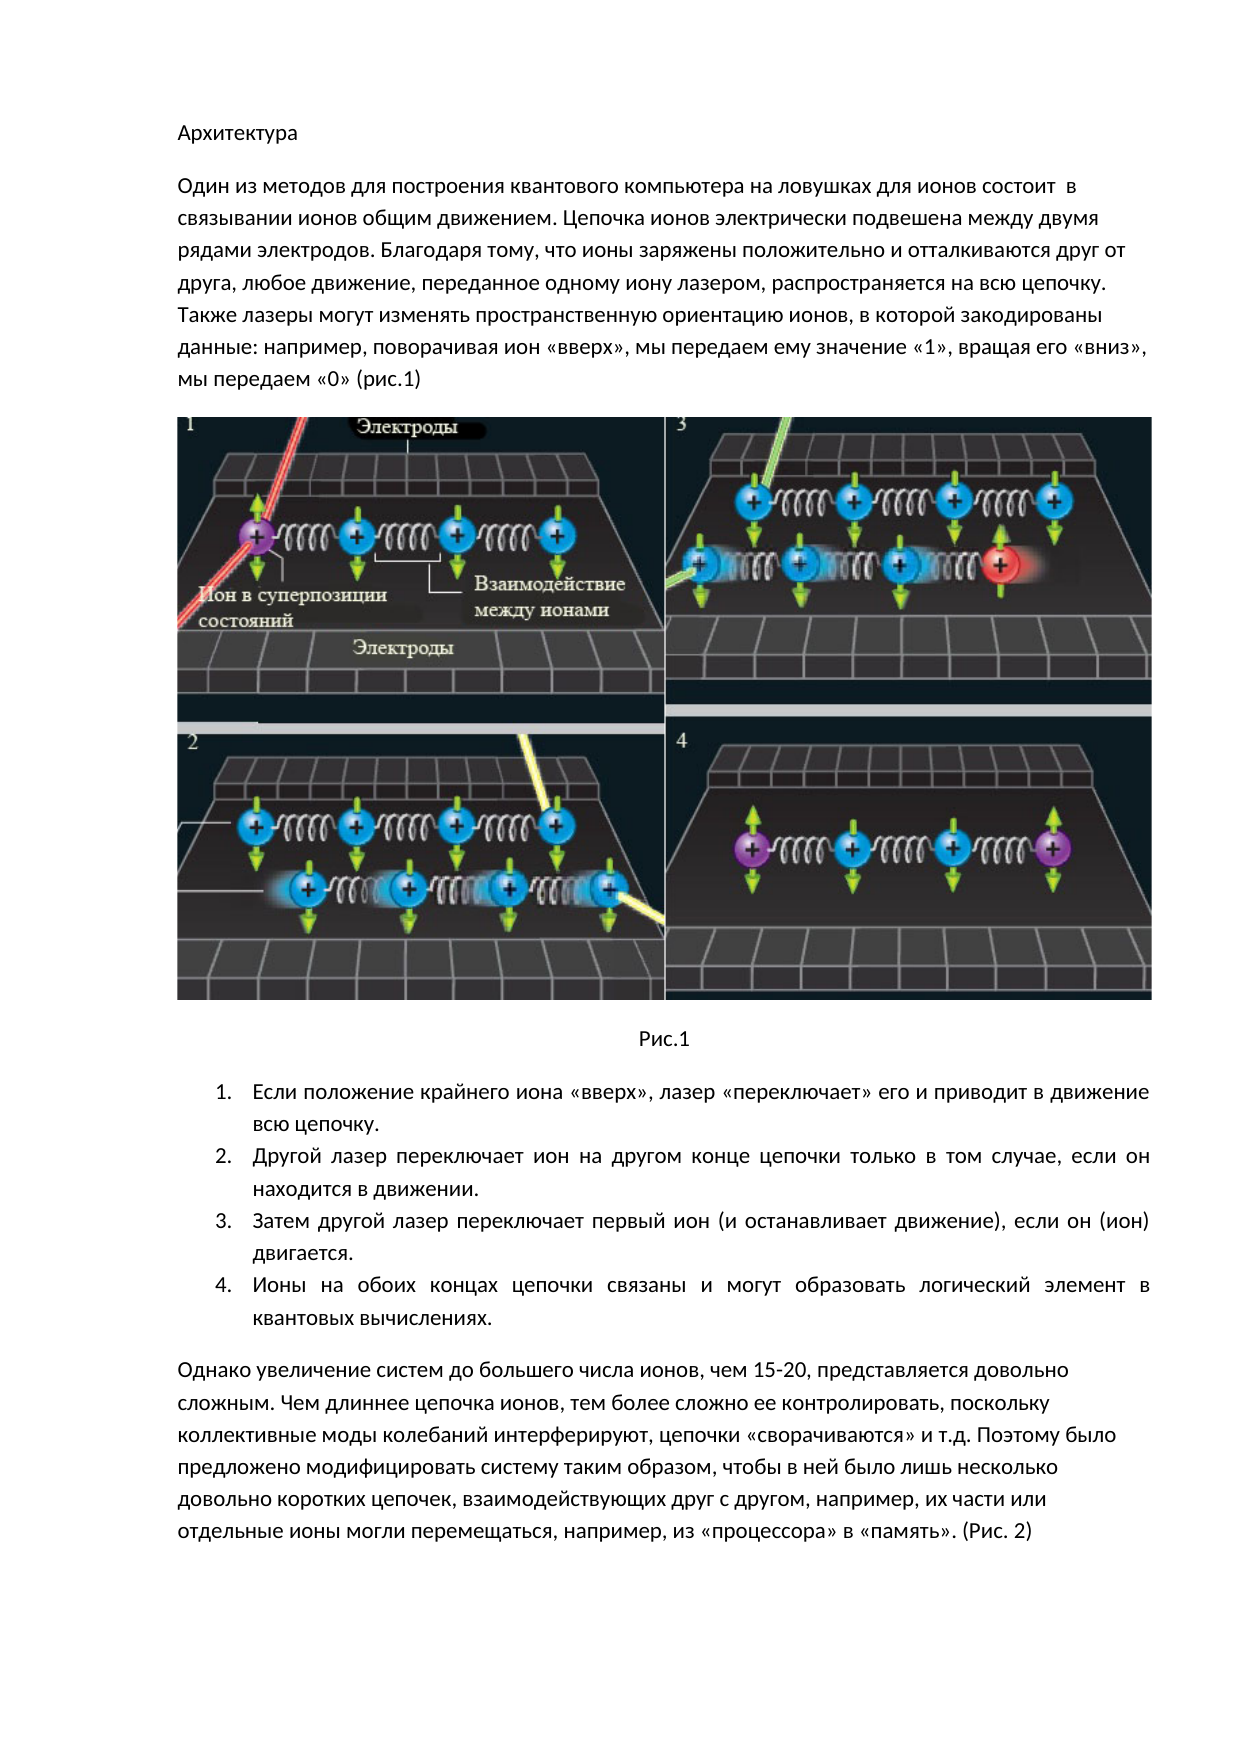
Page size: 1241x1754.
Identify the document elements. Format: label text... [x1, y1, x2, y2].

text Рис.1 [177, 1024, 1152, 1052]
picture [177, 417, 1152, 1000]
list Если положение крайнего иона «вверх», лазер «переключает» его и приводит в движение всю цепочку. [215, 1077, 1152, 1137]
list Другой лазер переключает ион на другом конце цепочки только в том случае, если он находится в движении. [215, 1142, 1152, 1202]
list Затем другой лазер переключает первый ион (и останавливает движение), если он (ион) двигается. [215, 1206, 1152, 1266]
text Архитектура [177, 118, 1152, 146]
list Ионы на обоих концах цепочки связаны и могут образовать логический элемент в квантовых вычислениях. [215, 1270, 1152, 1331]
text Однако увеличение систем до большего числа ионов, чем 15-20, представляется довольно сложным. Чем длиннее цепочка ионов, тем более сложно ее контролировать, поскольку коллективные моды колебаний интерферируют, цепочки «сворачиваются» и т.д. Поэтому было предложено модифицировать систему таким образом, чтобы в ней было лишь несколько довольно коротких цепочек, взаимодействующих друг с другом, например, их части или отдельные ионы могли перемещаться, например, из «процессора» в «память». (Рис. 2) [177, 1356, 1152, 1544]
text Один из методов для построения квантового компьютера на ловушках для ионов состоит в связывании ионов общим движением. Цепочка ионов электрически подвешена между двумя рядами электродов. Благодаря тому, что ионы заряжены положительно и отталкиваются друг от друга, любое движение, переданное одному иону лазером, распространяется на всю цепочку. Также лазеры могут изменять пространственную ориентацию ионов, в которой закодированы данные: например, поворачивая ион «вверх», мы передаем ему значение «1», вращая его «вниз», мы передаем «0» (рис.1) [177, 171, 1152, 392]
